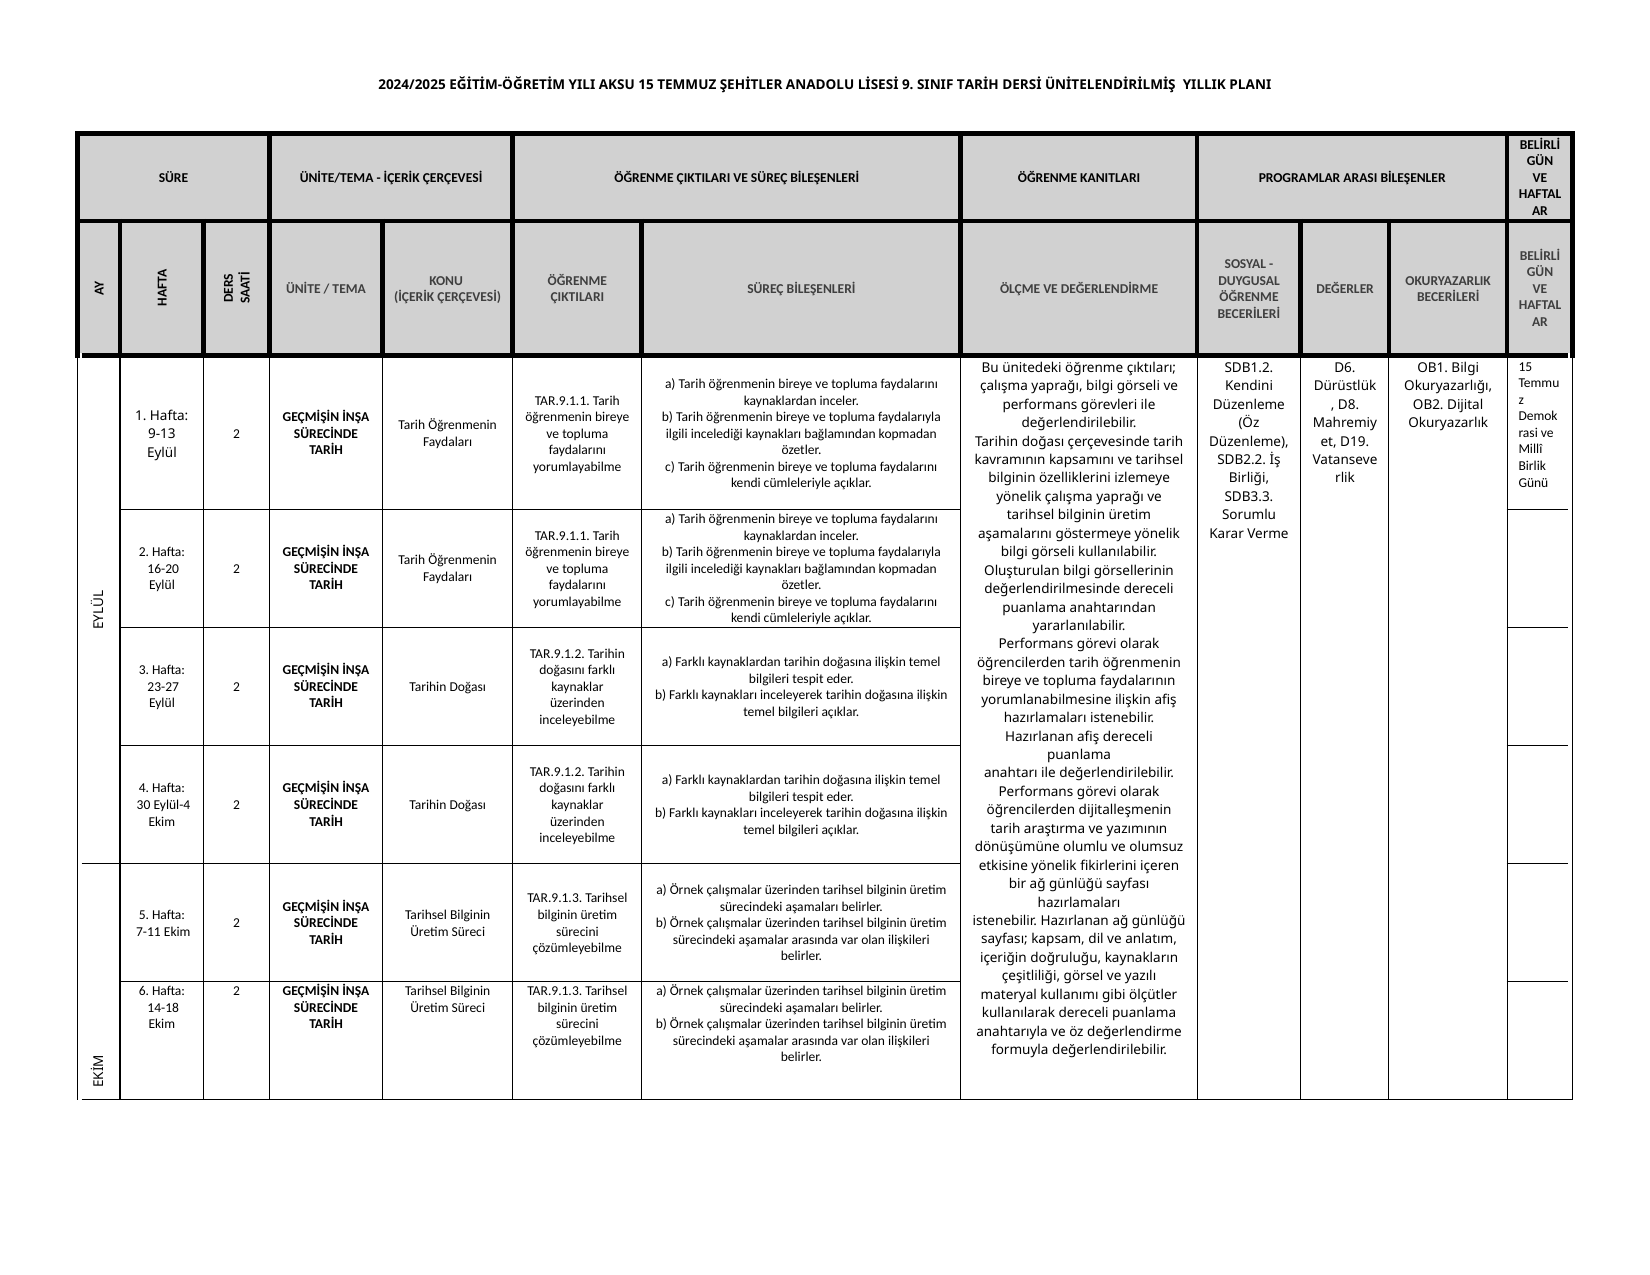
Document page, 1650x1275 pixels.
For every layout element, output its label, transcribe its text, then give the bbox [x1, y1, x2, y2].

table_cell TAR.9.1.1. Tarih öğrenmenin bireye ve topluma faydalarını yorumlayabilme [513, 510, 641, 627]
table_cell TAR.9.1.1. Tarih öğrenmenin bireye ve topluma faydalarını yorumlayabilme [513, 358, 641, 509]
table_header BELİRLİ GÜN VE HAFTALAR [1509, 136, 1570, 219]
table_cell ÜNİTE / TEMA [272, 223, 380, 353]
table_cell SOSYAL - DUYGUSAL ÖĞRENME BECERİLERİ [1199, 223, 1298, 353]
table_cell 2 [204, 510, 269, 627]
table_cell a) Tarih öğrenmenin bireye ve topluma faydalarını kaynaklardan inceler. b) Tarih öğrenmenin bireye ve topluma faydalarıyla ilgili incelediği kaynakları bağlamından kopmadan özetler. c) Tarih öğrenmenin bireye ve topluma faydalarını kendi cümleleriyle açıklar. [642, 510, 960, 627]
table_cell 5. Hafta: 7-11 Ekim [121, 864, 203, 981]
table_cell 15 Temmuz Demokrasi ve Millî Birlik Günü [1508, 353, 1572, 509]
table_cell HAFTA [122, 223, 201, 353]
table_cell GEÇMİŞİN İNŞA SÜRECİNDE TARİH [270, 628, 382, 745]
table_cell ÖLÇME VE DEĞERLENDİRME [963, 223, 1195, 353]
table_cell 2 [204, 864, 269, 981]
table_cell GEÇMİŞİN İNŞA SÜRECİNDE TARİH [270, 746, 382, 863]
table_cell 3. Hafta: 23-27 Eylül [121, 628, 203, 745]
table_cell [1508, 509, 1572, 627]
table_cell EYLÜL [78, 353, 119, 863]
table_cell OKURYAZARLIK BECERİLERİ [1391, 223, 1505, 353]
table_cell DEĞERLER [1303, 223, 1387, 353]
table_cell SÜREÇ BİLEŞENLERİ [644, 223, 958, 353]
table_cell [513, 982, 641, 1099]
text 2024/2025 EĞİTİM-ÖĞRETİM YILI AKSU 15 TEMMUZ ŞEHİTLER ANADOLU LİSESİ 9. SINIF TARİH DERSİ ÜNİTELENDİRİLMİŞ YILLIK PLANI [75, 75, 1575, 93]
table_header ÖĞRENME ÇIKTILARI VE SÜREÇ BİLEŞENLERİ [515, 136, 958, 219]
table_header SÜRE [80, 136, 267, 219]
table_cell Tarih Öğrenmenin Faydaları [383, 510, 512, 627]
table_cell OB1. Bilgi Okuryazarlığı, OB2. Dijital Okuryazarlık [1389, 358, 1507, 1099]
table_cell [270, 982, 382, 1099]
table_cell GEÇMİŞİN İNŞA SÜRECİNDE TARİH [270, 864, 382, 981]
table_cell SDB1.2. Kendini Düzenleme (Öz Düzenleme), SDB2.2. İş Birliği, SDB3.3. Sorumlu Karar Verme [1198, 358, 1300, 1099]
table_cell DERS SAATİ [206, 223, 267, 353]
table_cell TAR.9.1.2. Tarihin doğasını farklı kaynaklar üzerinden inceleyebilme [513, 746, 641, 863]
table_cell Tarihin Doğası [383, 628, 512, 745]
table_cell ÖĞRENME ÇIKTILARI [515, 223, 639, 353]
table_cell KONU (İÇERİK ÇERÇEVESİ) [385, 223, 510, 353]
table_cell a) Tarih öğrenmenin bireye ve topluma faydalarını kaynaklardan inceler. b) Tarih öğrenmenin bireye ve topluma faydalarıyla ilgili incelediği kaynakları bağlamından kopmadan özetler. c) Tarih öğrenmenin bireye ve topluma faydalarını kendi cümleleriyle açıklar. [642, 358, 960, 509]
table_cell GEÇMİŞİN İNŞA SÜRECİNDE TARİH [270, 358, 382, 509]
table_cell 4. Hafta: 30 Eylül-4 Ekim [121, 746, 203, 863]
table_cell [383, 982, 512, 1099]
table_cell TAR.9.1.2. Tarihin doğasını farklı kaynaklar üzerinden inceleyebilme [513, 628, 641, 745]
table_cell Tarihin Doğası [383, 746, 512, 863]
table_cell 2 [204, 628, 269, 745]
table_cell [1508, 745, 1572, 863]
table_cell 2. Hafta: 16-20 Eylül [121, 510, 203, 627]
table_cell EKİM [78, 863, 119, 1099]
table_cell [1508, 863, 1572, 981]
table_cell [1508, 627, 1572, 745]
table_cell GEÇMİŞİN İNŞA SÜRECİNDE TARİH [270, 510, 382, 627]
table_cell BELİRLİ GÜN VE HAFTALAR [1509, 223, 1570, 353]
table_header ÖĞRENME KANITLARI [963, 136, 1195, 219]
table_cell a) Farklı kaynaklardan tarihin doğasına ilişkin temel bilgileri tespit eder. b) Farklı kaynakları inceleyerek tarihin doğasına ilişkin temel bilgileri açıklar. [642, 746, 960, 863]
table_cell a) Farklı kaynaklardan tarihin doğasına ilişkin temel bilgileri tespit eder. b) Farklı kaynakları inceleyerek tarihin doğasına ilişkin temel bilgileri açıklar. [642, 628, 960, 745]
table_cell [642, 982, 960, 1099]
table_cell D6. Dürüstlük, D8. Mahremiyet, D19. Vatanseverlik [1301, 358, 1388, 1099]
table_cell 1. Hafta: 9-13 Eylül [121, 358, 203, 509]
table_cell 2 [204, 746, 269, 863]
table_header PROGRAMLAR ARASI BİLEŞENLER [1199, 136, 1505, 219]
table_cell [1508, 981, 1572, 1099]
table_cell TAR.9.1.3. Tarihsel bilginin üretim sürecini çözümleyebilme [513, 864, 641, 981]
table_cell Tarih Öğrenmenin Faydaları [383, 358, 512, 509]
table_header ÜNİTE/TEMA - İÇERİK ÇERÇEVESİ [272, 136, 510, 219]
table_cell Tarihsel Bilginin Üretim Süreci [383, 864, 512, 981]
table_cell AY [80, 223, 118, 353]
table_cell 6. Hafta: 14-18 Ekim [121, 982, 203, 1099]
table_cell 2 [204, 358, 269, 509]
table_cell 2 [204, 982, 269, 1099]
